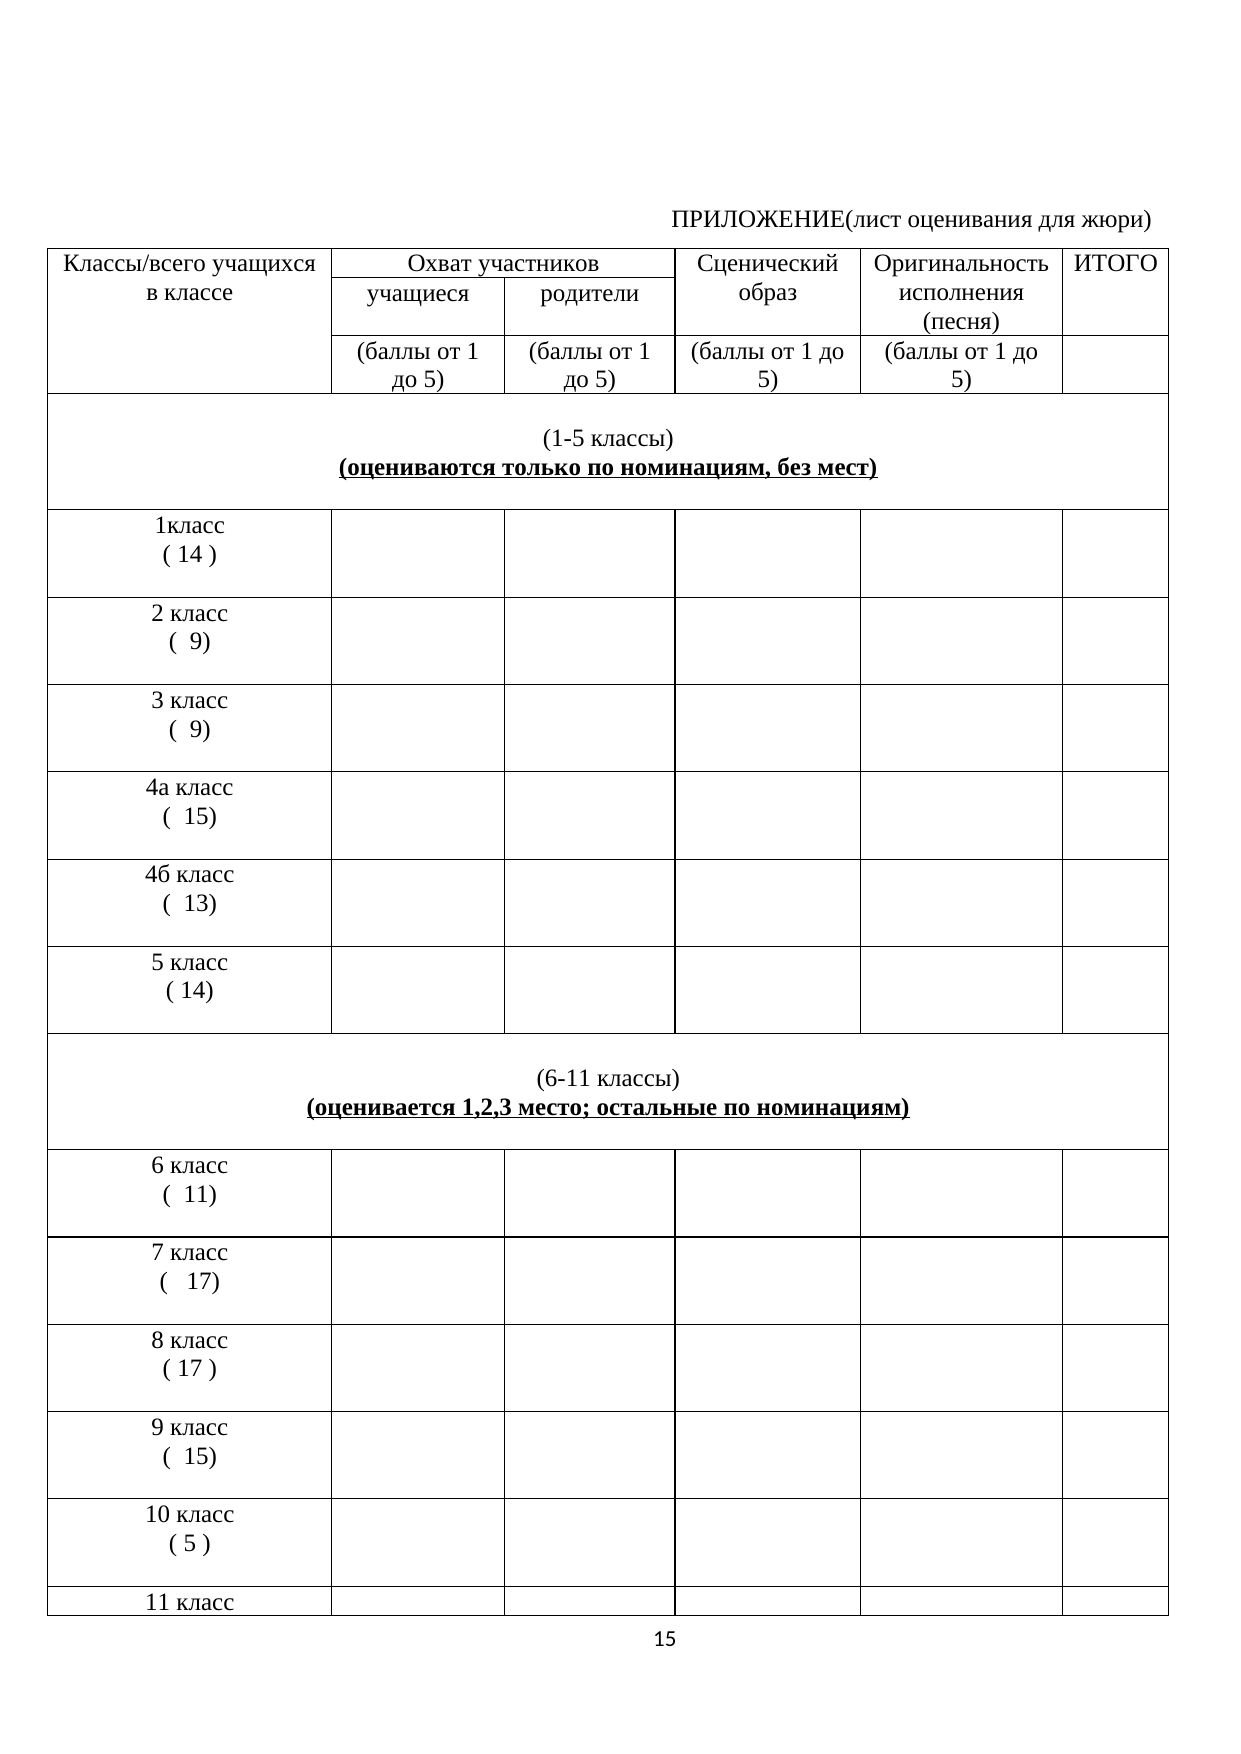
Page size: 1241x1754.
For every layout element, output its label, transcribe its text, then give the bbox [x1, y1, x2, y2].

table_cell [505, 685, 674, 771]
table_cell [1063, 1412, 1168, 1498]
table_cell [1063, 1325, 1168, 1411]
table_cell [1063, 1499, 1168, 1586]
table_cell (баллы от 1 до 5) [505, 336, 674, 393]
table_header Охват участников [332, 249, 674, 277]
table_cell [676, 1325, 860, 1411]
table_cell 4а класс ( 15) [48, 772, 331, 858]
table_cell [861, 860, 1062, 946]
table_cell [332, 947, 504, 1033]
table_cell [332, 1412, 504, 1498]
table_cell [1063, 685, 1168, 771]
table_cell [861, 772, 1062, 858]
table_cell [861, 1325, 1062, 1411]
table_cell [505, 860, 674, 946]
table_cell (1-5 классы) (оцениваются только по номинациям, без мест) [48, 394, 1168, 509]
table_cell [861, 1587, 1062, 1615]
table_cell [1063, 860, 1168, 946]
table_cell [676, 685, 860, 771]
table_cell [676, 1150, 860, 1236]
table_cell родители [505, 278, 674, 335]
table_cell [505, 772, 674, 858]
table_cell [1063, 772, 1168, 858]
table_cell [676, 1587, 860, 1615]
table_cell (баллы от 1 до 5) [861, 336, 1062, 393]
table_cell (баллы от 1 до 5) [676, 336, 860, 393]
table_cell [861, 1412, 1062, 1498]
table_cell [676, 1499, 860, 1586]
table_cell [861, 598, 1062, 684]
table_cell [1063, 510, 1168, 597]
table_cell [676, 598, 860, 684]
table_cell [505, 598, 674, 684]
table_cell [861, 1150, 1062, 1236]
table_header ИТОГО [1063, 249, 1168, 335]
table_cell (баллы от 1 до 5) [332, 336, 504, 393]
table_cell [332, 1325, 504, 1411]
text ПРИЛОЖЕНИЕ(лист оценивания для жюри) [177, 204, 1152, 233]
table_cell [861, 1499, 1062, 1586]
table_cell [1063, 947, 1168, 1033]
table_cell [861, 1238, 1062, 1324]
table_cell 10 класс ( 5 ) [48, 1499, 331, 1586]
table_cell [505, 510, 674, 597]
table_cell [332, 685, 504, 771]
table_cell [1063, 598, 1168, 684]
table_cell [1063, 1587, 1168, 1615]
table_cell 7 класс ( 17) [48, 1238, 331, 1324]
table_cell [505, 1412, 674, 1498]
table_cell 3 класс ( 9) [48, 685, 331, 771]
table_header Оригинальность исполнения (песня) [861, 249, 1062, 335]
table_cell [505, 1499, 674, 1586]
table_cell [676, 510, 860, 597]
table_cell [332, 510, 504, 597]
table_cell [861, 685, 1062, 771]
table_cell 4б класс ( 13) [48, 860, 331, 946]
table_cell 9 класс ( 15) [48, 1412, 331, 1498]
table_cell 5 класс ( 14) [48, 947, 331, 1033]
table_cell [676, 947, 860, 1033]
table_cell 11 класс (12 ) [48, 1587, 331, 1615]
table_header Классы/всего учащихся в классе [48, 249, 331, 393]
table_cell [332, 598, 504, 684]
table_cell [1063, 336, 1168, 393]
table_cell [332, 1587, 504, 1615]
table_cell [505, 1150, 674, 1236]
table_cell [332, 772, 504, 858]
table_cell [1063, 1150, 1168, 1236]
table_cell [505, 1325, 674, 1411]
table_cell [505, 1238, 674, 1324]
table_cell 1класс ( 14 ) [48, 510, 331, 597]
table_cell [332, 860, 504, 946]
table_cell [1063, 1238, 1168, 1324]
table_cell [676, 1238, 860, 1324]
table_cell [505, 947, 674, 1033]
table_header Сценический образ [676, 249, 860, 335]
table_cell 6 класс ( 11) [48, 1150, 331, 1236]
table_cell 2 класс ( 9) [48, 598, 331, 684]
table_cell учащиеся [332, 278, 504, 335]
table_cell [332, 1238, 504, 1324]
table_cell [676, 860, 860, 946]
table_cell [332, 1150, 504, 1236]
table_cell [332, 1499, 504, 1586]
table_cell [861, 947, 1062, 1033]
table_cell [505, 1587, 674, 1615]
table_cell 8 класс ( 17 ) [48, 1325, 331, 1411]
table_cell (6-11 классы) (оценивается 1,2,3 место; остальные по номинациям) [48, 1034, 1168, 1149]
table_cell [676, 772, 860, 858]
table_cell [861, 510, 1062, 597]
table_cell [676, 1412, 860, 1498]
